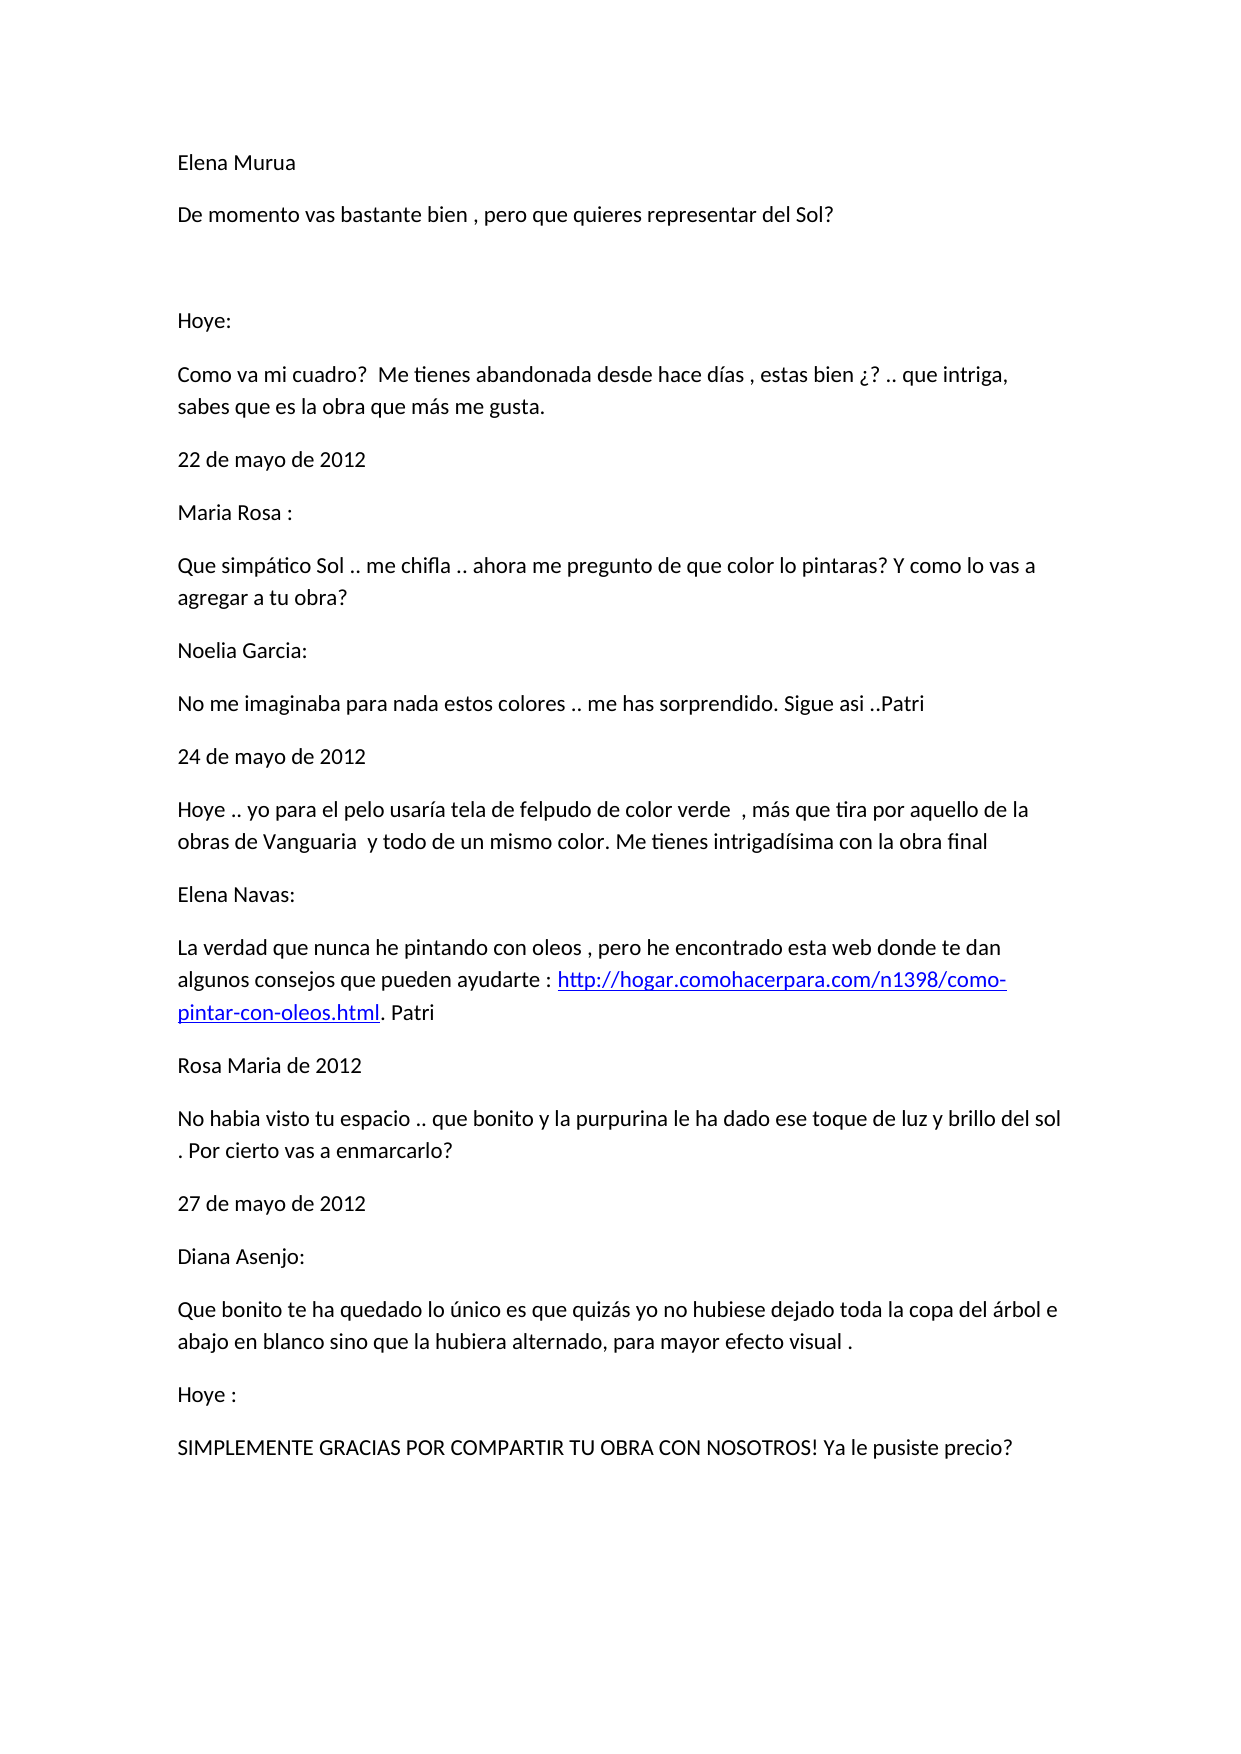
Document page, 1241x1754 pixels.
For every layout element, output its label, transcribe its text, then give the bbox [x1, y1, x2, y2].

text Diana Asenjo: [177, 1242, 1063, 1270]
text Que bonito te ha quedado lo único es que quizás yo no hubiese dejado toda la copa del árbol e abajo en blanco sino que la hubiera alternado, para mayor efecto visual . [177, 1295, 1063, 1355]
text Hoye : [177, 1380, 1063, 1408]
text SIMPLEMENTE GRACIAS POR COMPARTIR TU OBRA CON NOSOTROS! Ya le pusiste precio? [177, 1433, 1063, 1461]
text No habia visto tu espacio .. que bonito y la purpurina le ha dado ese toque de luz y brillo del sol . Por cierto vas a enmarcarlo? [177, 1104, 1063, 1164]
text Maria Rosa : [177, 498, 1063, 526]
text Hoye: [177, 307, 1063, 335]
text La verdad que nunca he pintando con oleos , pero he encontrado esta web donde te dan algunos consejos que pueden ayudarte : http://hogar.comohacerpara.com/n1398/como-pintar-con-oleos.html. Patri [177, 933, 1063, 1026]
text Como va mi cuadro? Me tienes abandonada desde hace días , estas bien ¿? .. que intriga, sabes que es la obra que más me gusta. [177, 360, 1063, 420]
text Que simpático Sol .. me chifla .. ahora me pregunto de que color lo pintaras? Y como lo vas a agregar a tu obra? [177, 551, 1063, 611]
text Rosa Maria de 2012 [177, 1051, 1063, 1079]
text Noelia Garcia: [177, 636, 1063, 664]
text 22 de mayo de 2012 [177, 445, 1063, 473]
text 24 de mayo de 2012 [177, 742, 1063, 770]
text Elena Murua [177, 148, 1063, 176]
text De momento vas bastante bien , pero que quieres representar del Sol? [177, 201, 1063, 229]
text Hoye .. yo para el pelo usaría tela de felpudo de color verde , más que tira por aquello de la obras de Vanguaria y todo de un mismo color. Me tienes intrigadísima con la obra final [177, 795, 1063, 855]
text Elena Navas: [177, 880, 1063, 908]
text 27 de mayo de 2012 [177, 1189, 1063, 1217]
text No me imaginaba para nada estos colores .. me has sorprendido. Sigue asi ..Patri [177, 689, 1063, 717]
